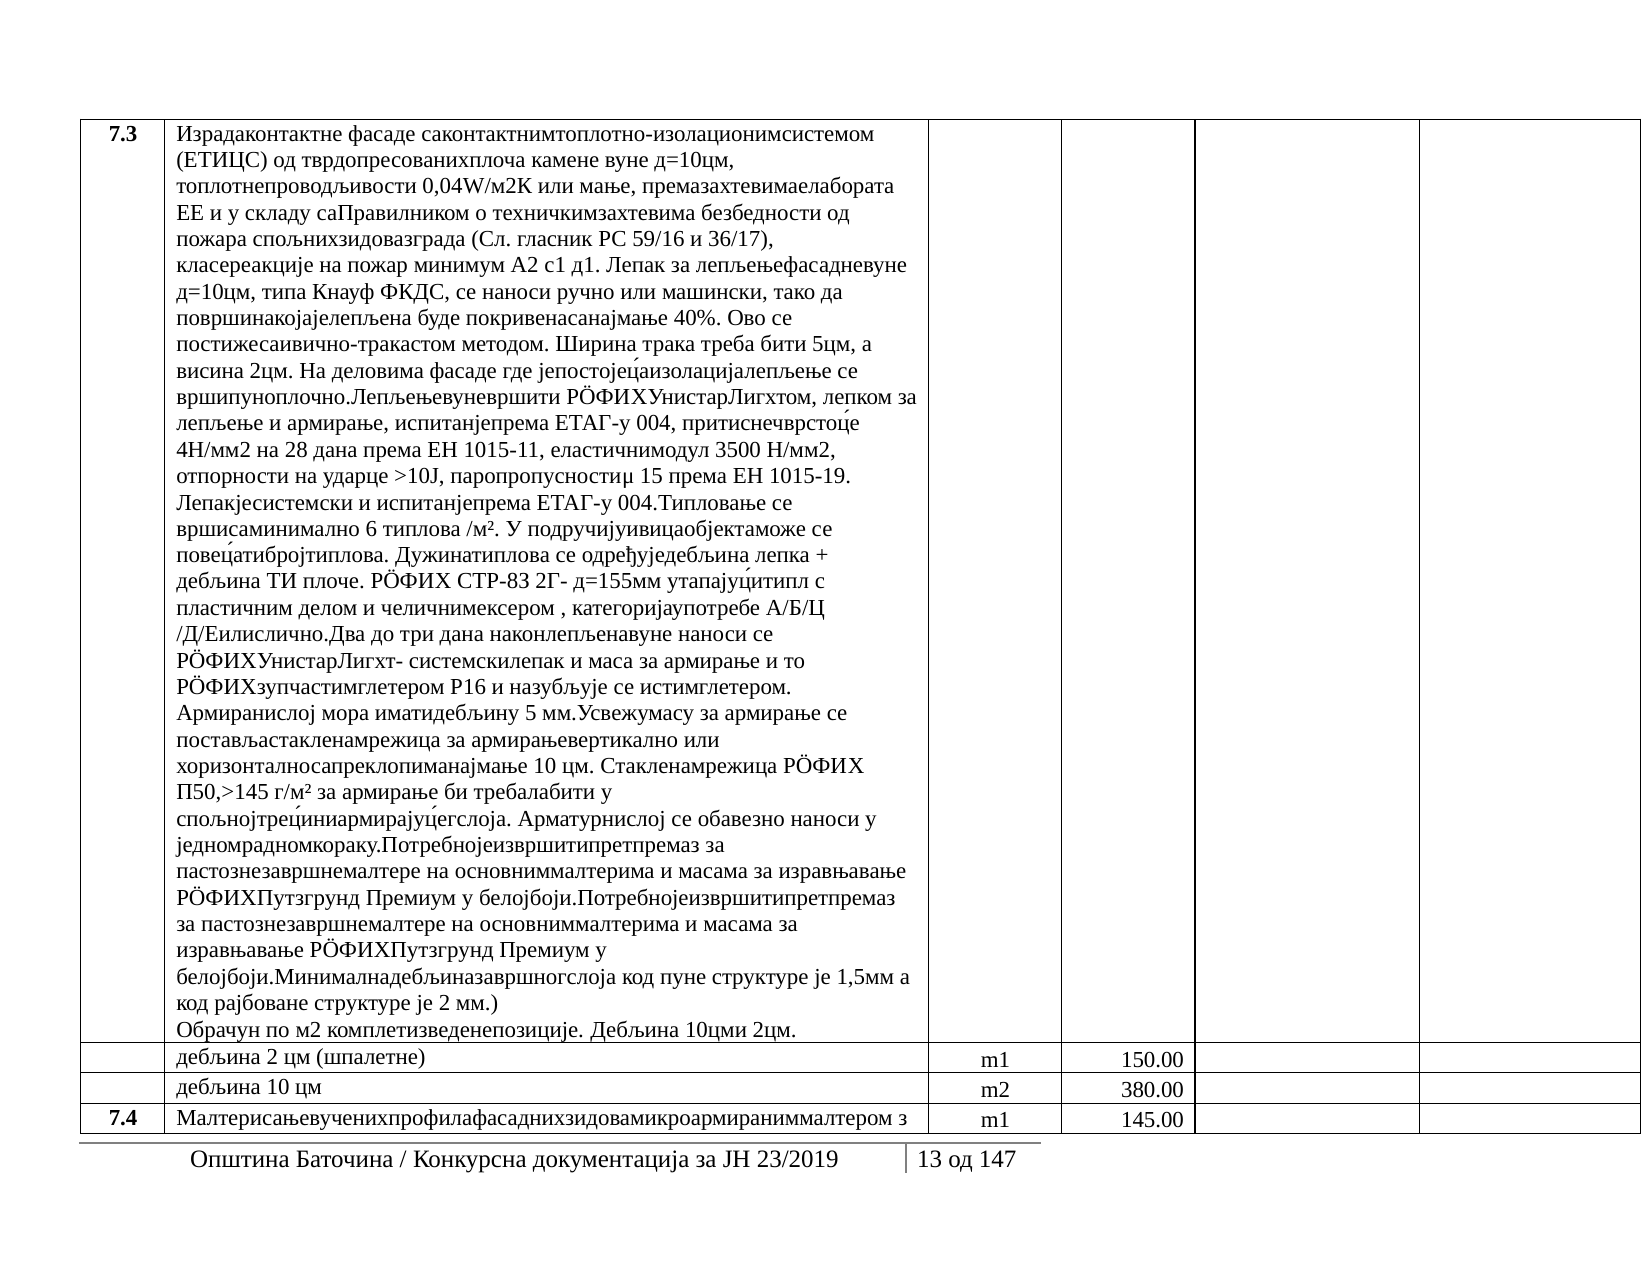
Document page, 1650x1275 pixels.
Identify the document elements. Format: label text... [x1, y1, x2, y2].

table_cell [1420, 1104, 1640, 1133]
table_cell [81, 1073, 164, 1103]
table_cell дебљина 10 цм [165, 1073, 928, 1103]
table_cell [165, 1104, 928, 1133]
table_cell Израдаконтактне фасаде саконтактнимтоплотно-изолационимсистемом (ЕТИЦС) од тврдопресованихплоча камене вуне д=10цм, топлотнепроводљивости 0,04W/м2К или мање, премазахтевимаелабората ЕЕ и у складу саПравилником о техничкимзахтевима безбедности од пожара спољнихзидовазграда (Сл. гласник РС 59/16 и 36/17), класереакције на пожар минимум А2 с1 д1. Лепак за лепљењефасадневуне д=10цм, типа Кнауф ФКДС, се наноси ручно или машински, тако да површинакојајелепљена буде покривенасанајмање 40%. Ово се постижесаивично-тракастом методом. Ширина трака треба бити 5цм, а висина 2цм. На деловима фасаде где јепостојец́аизолацијалепљење се вршипуноплочно.Лепљењевуневршити РÖФИXУнистарЛигхтом, лепком за лепљење и армирање, испитанјепрема ЕТАГ-у 004, притиснечврстоц́е 4Н/мм2 на 28 дана према ЕН 1015-11, еластичнимодул 3500 Н/мм2, отпорности на ударце ˃10Ј, паропропусностиμ 15 према ЕН 1015-19. Лепакјесистемски и испитанјепрема ЕТАГ-у 004.Типловање се вршисаминимално 6 типлова /м². У подручијуивицаобјектаможе се повец́атибројтиплова. Дужинатиплова се одређуједебљина лепка + дебљина ТИ плоче. РÖФИX СТР-8З 2Г- д=155мм утапајуц́итипл с пластичним делом и челичнимексером , категоријаупотребе А/Б/Ц /Д/Еилислично.Два до три дана наконлепљенавуне наноси се РÖФИXУнистарЛигхт- системскилепак и маса за армирање и то РÖФИXзупчастимглетером Р16 и назубљује се истимглетером. Армиранислој мора иматидебљину 5 мм.Усвежумасу за армирање се постављастакленамрежица за армирањевертикално или хоризонталносапреклопиманајмање 10 цм. Стакленамрежица РÖФИX П50,>145 г/м² за армирање би требалабити у спољнојтрец́иниармирајуц́егслоја. Арматурнислој се обавезно наноси у једномрадномкораку.Потребнојеизвршитипретпремаз за пастознезавршнемалтере на основниммалтерима и масама за изравњавање РÖФИXПутзгрунд Премиум у белојбоји.Потребнојеизвршитипретпремаз за пастознезавршнемалтере на основниммалтерима и масама за изравњавање РÖФИXПутзгрунд Премиум у белојбоји.Минималнадебљиназавршногслоја код пуне структуре је 1,5мм а код рајбоване структуре је 2 мм.) Обрачун по м2 комплетизведенепозиције. Дебљина 10цми 2цм. [165, 120, 928, 1042]
table_cell [1420, 120, 1640, 1042]
table_cell [81, 1043, 164, 1072]
table_cell [1196, 1104, 1419, 1133]
table_cell [1196, 120, 1419, 1042]
table_cell m1 [929, 1043, 1061, 1072]
table_cell [1196, 1043, 1419, 1072]
table_cell [1420, 1043, 1640, 1072]
table_cell [1196, 1073, 1419, 1103]
table_cell дебљина 2 цм (шпалетне) [165, 1043, 928, 1072]
table_cell m2 [929, 1073, 1061, 1103]
table_cell 7.3 [81, 120, 164, 1042]
table_cell [929, 120, 1061, 1042]
table_cell 380.00 [1062, 1073, 1194, 1103]
table_cell [1062, 120, 1194, 1042]
table_cell m1 [929, 1104, 1061, 1133]
table_cell [1420, 1073, 1640, 1103]
table_cell 150.00 [1062, 1043, 1194, 1072]
table_cell 145.00 [1062, 1104, 1194, 1133]
table_cell 7.4 [81, 1104, 164, 1133]
